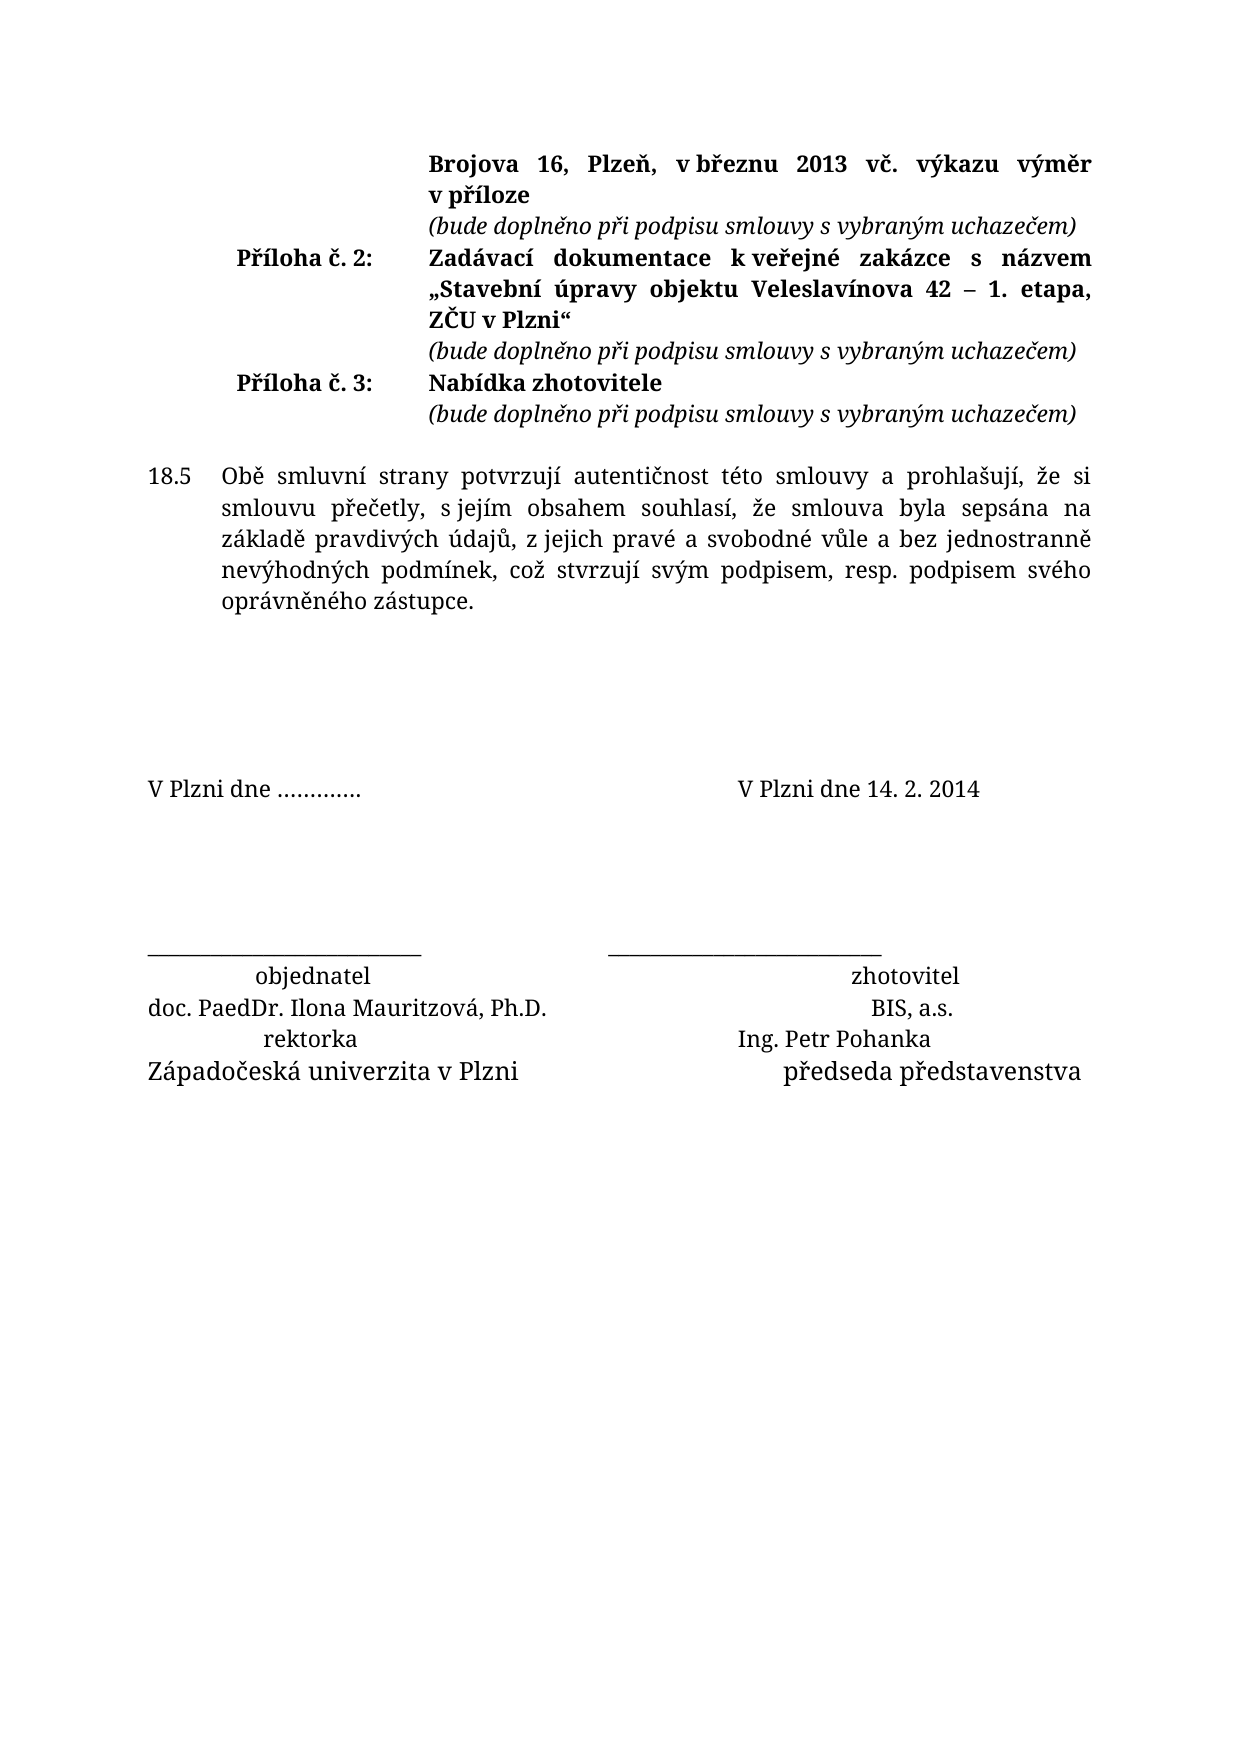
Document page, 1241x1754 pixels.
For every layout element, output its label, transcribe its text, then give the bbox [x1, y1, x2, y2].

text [236, 148, 1092, 210]
text Příloha č. 3: Nabídka zhotovitele [236, 366, 1092, 398]
text Západočeská univerzita v Plzni předseda představenstva [148, 1054, 1092, 1088]
text (bude doplněno při podpisu smlouvy s vybraným uchazečem) [369, 398, 1092, 429]
text __________________________ __________________________ [148, 929, 1092, 960]
text V Plzni dne …………. V Plzni dne 14. 2. 2014 [148, 773, 1092, 804]
text 18.5 Obě smluvní strany potvrzují autentičnost této smlouvy a prohlašují, že si smlouvu přečetly, s jejím obsahem souhlasí, že smlouva byla sepsána na základě pravdivých údajů, z jejich pravé a svobodné vůle a bez jednostranně nevýhodných podmínek, což stvrzují svým podpisem, resp. podpisem svého oprávněného zástupce. [148, 460, 1092, 616]
text (bude doplněno při podpisu smlouvy s vybraným uchazečem) [236, 210, 1092, 241]
text Příloha č. 2: Zadávací dokumentace k veřejné zakázce s názvem „Stavební úpravy objektu Veleslavínova 42 – 1. etapa, ZČU v Plzni“ [236, 241, 1092, 335]
text objednatel zhotovitel [148, 960, 1092, 991]
text doc. PaedDr. Ilona Mauritzová, Ph.D. BIS, a.s. [148, 991, 1092, 1023]
text (bude doplněno při podpisu smlouvy s vybraným uchazečem) [236, 335, 1092, 366]
text rektorka Ing. Petr Pohanka [148, 1023, 1092, 1054]
